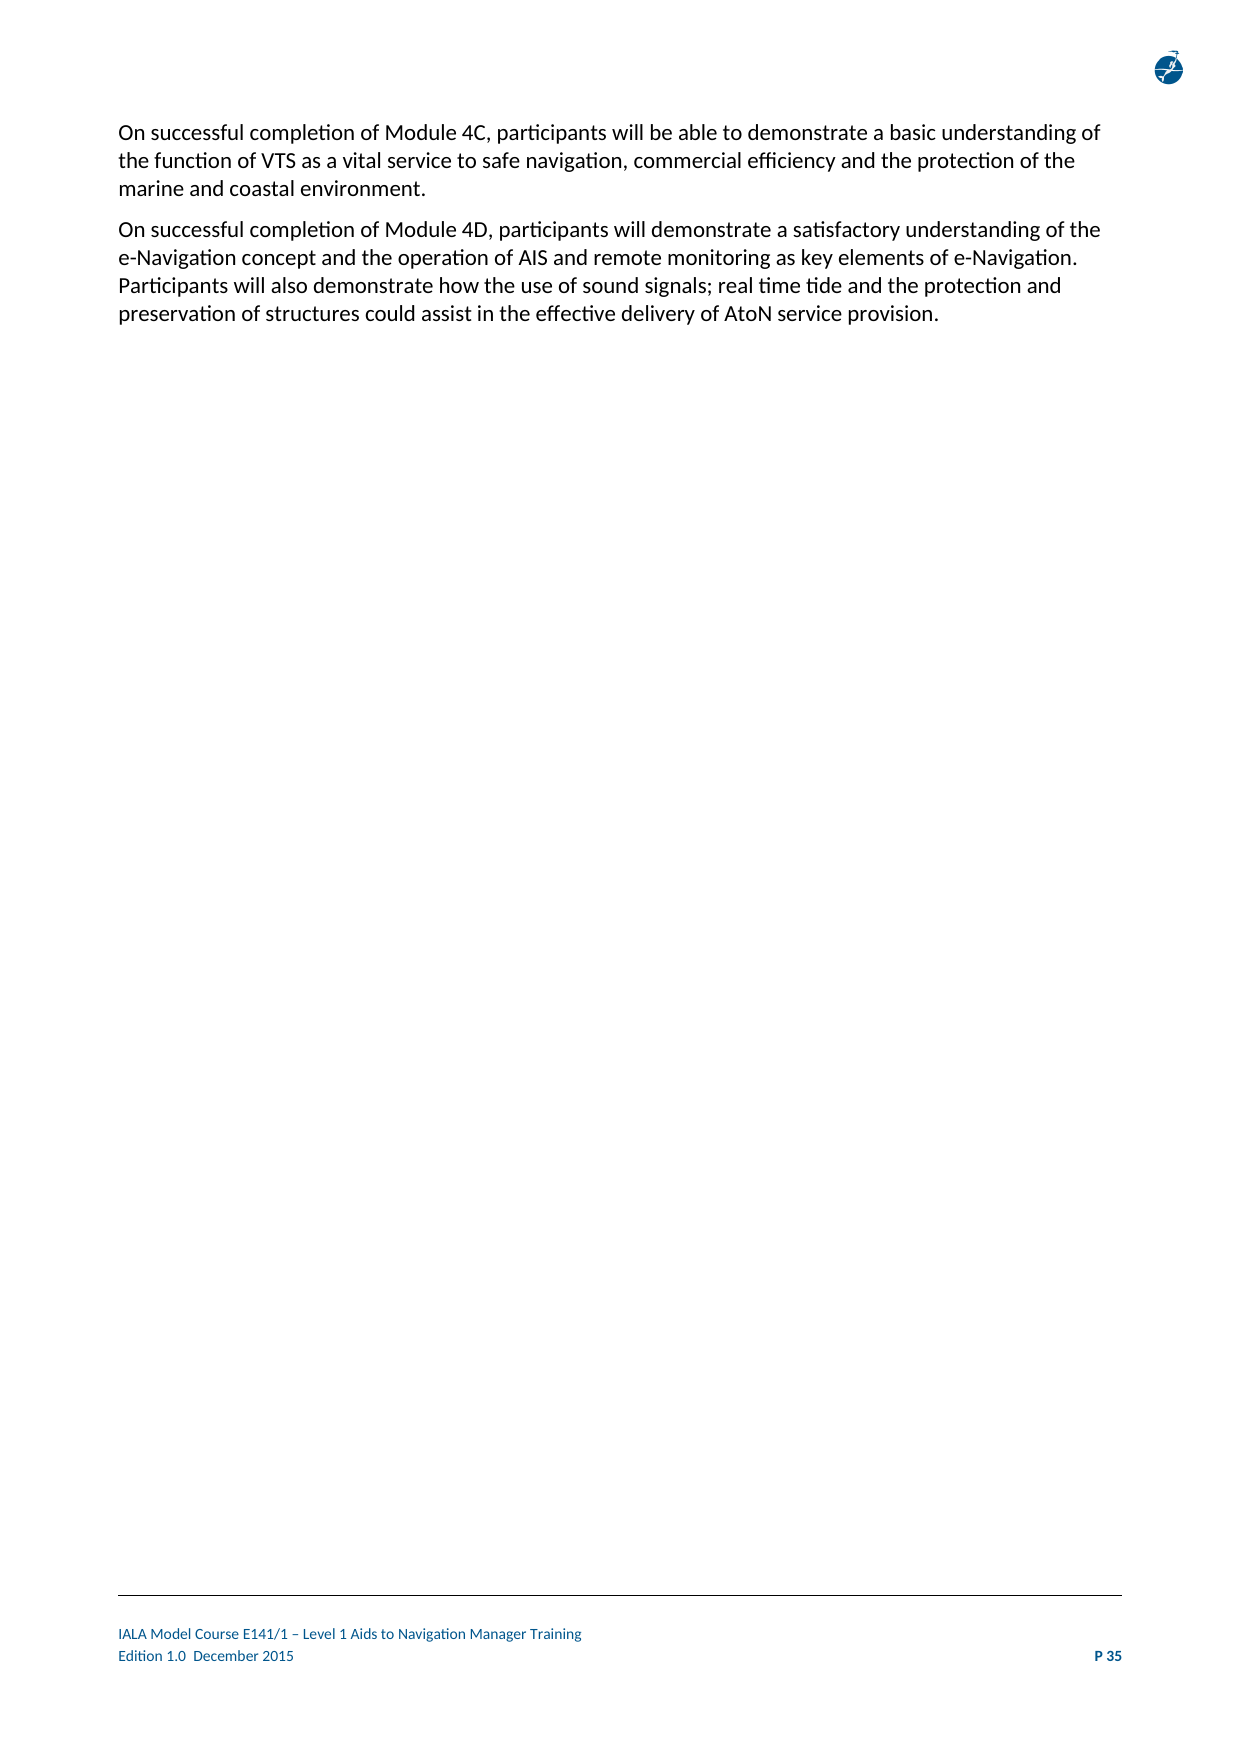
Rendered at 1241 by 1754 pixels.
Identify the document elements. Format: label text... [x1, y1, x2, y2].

text On successful completion of Module 4C, participants will be able to demonstrate a basic understanding of the function of VTS as a vital service to safe navigation, commercial efficiency and the protection of the marine and coastal environment. [118, 118, 1122, 202]
text On successful completion of Module 4D, participants will demonstrate a satisfactory understanding of the e-Navigation concept and the operation of AIS and remote monitoring as key elements of e-Navigation. Participants will also demonstrate how the use of sound signals; real time tide and the protection and preservation of structures could assist in the effective delivery of AtoN service provision. [118, 215, 1122, 327]
picture [1123, 0, 1241, 119]
